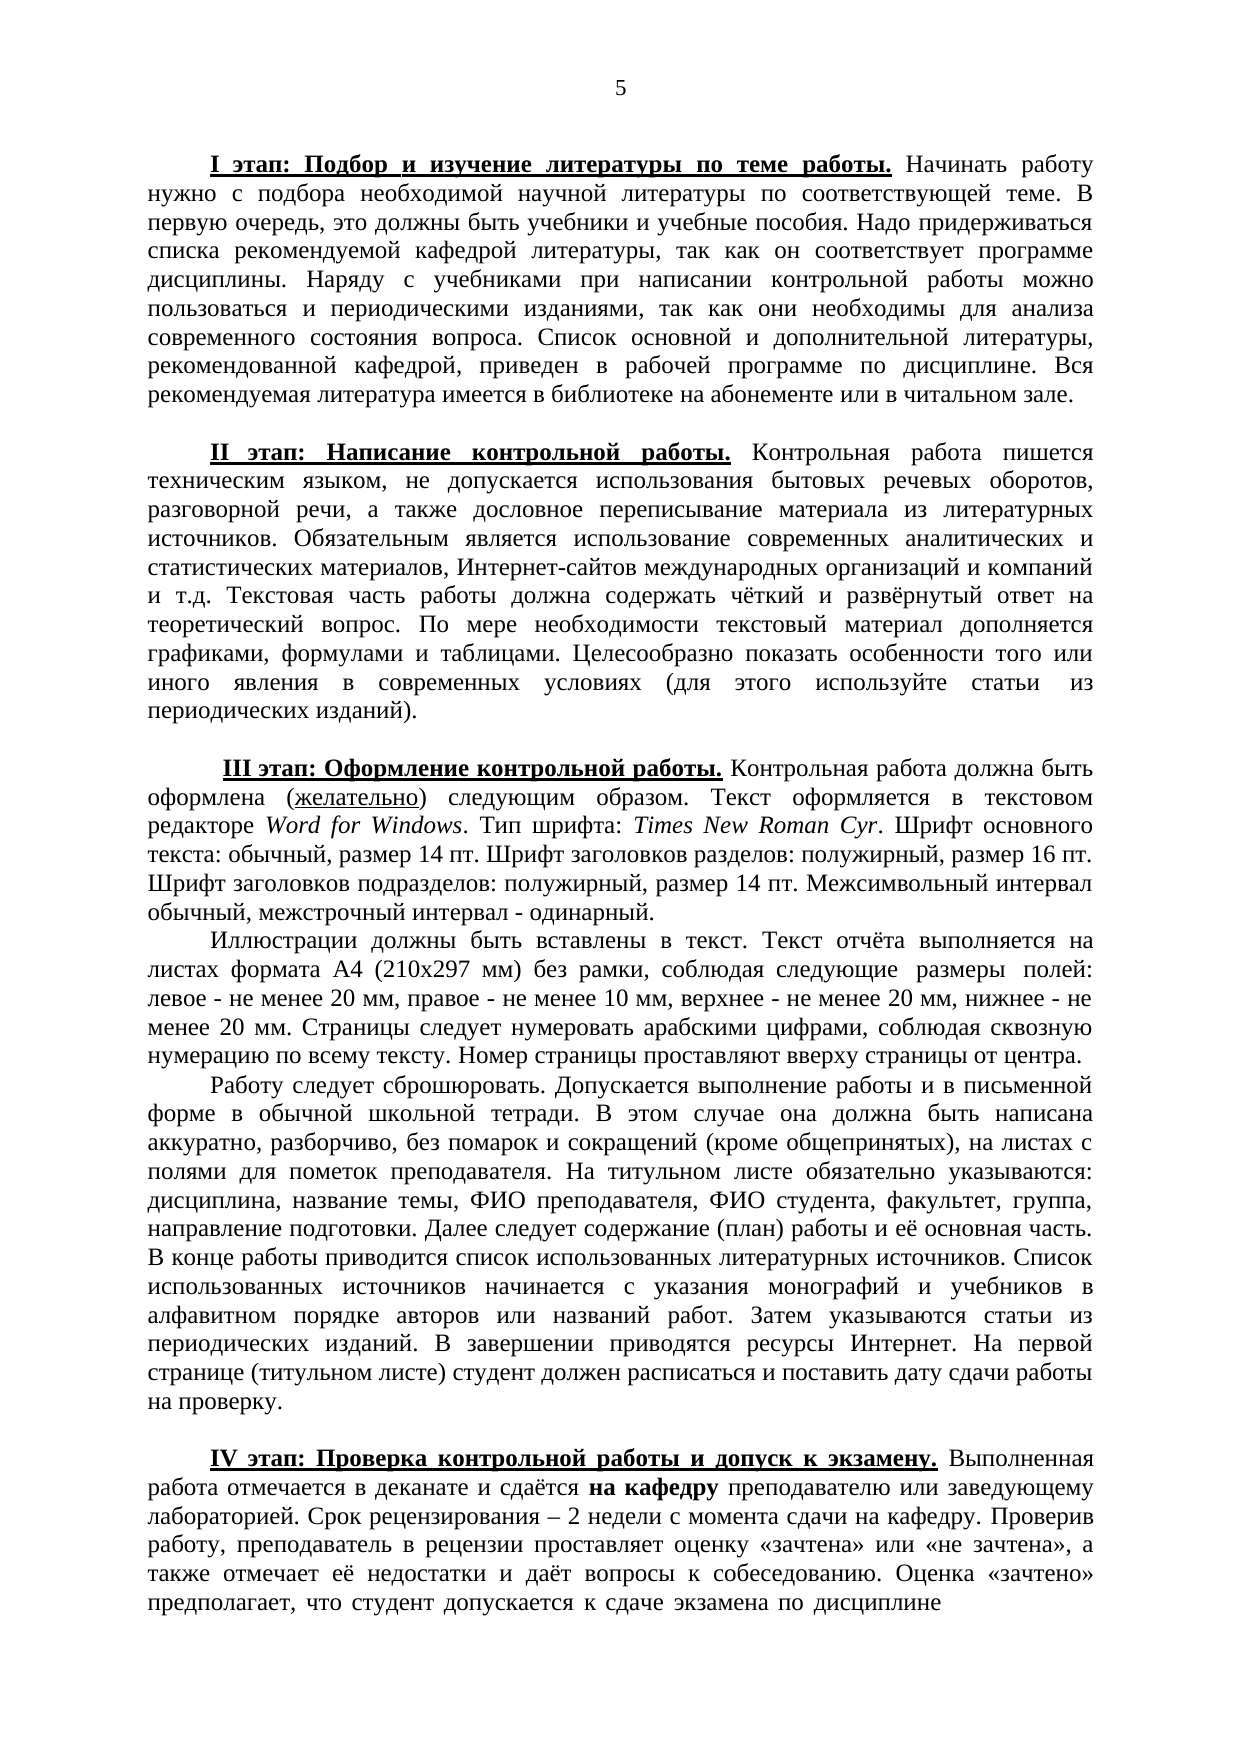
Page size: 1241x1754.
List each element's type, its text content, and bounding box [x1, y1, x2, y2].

list этап: Оформление контрольной работы. Контрольная работа должна быть оформлена (желательно) следующим образом. Текст оформляется в текстовом редакторе Word for Windows. Тип шрифта: Times New Roman Cyr. Шрифт основного текста: обычный, размер 14 пт. Шрифт заголовков разделов: полужирный, размер 16 пт. Шрифт заголовков подразделов: полужирный, размер 14 пт. Межсимвольный интервал обычный, межстрочный интервал - одинарный. [147, 753, 1093, 926]
list этап: Проверка контрольной работы и допуск к экзамену. Выполненная работа отмечается в деканате и сдаётся на кафедру преподавателю или заведующему лабораторией. Срок рецензирования – 2 недели с момента сдачи на кафедру. Проверив работу, преподаватель в рецензии проставляет оценку «зачтена» или «не зачтена», а также отмечает её недостатки и даёт вопросы к собеседованию. Оценка «зачтено» предполагает, что студент допускается к сдаче экзамена по дисциплине [147, 1443, 1094, 1616]
text Иллюстрации должны быть вставлены в текст. Текст отчёта выполняется на листах формата А4 (210x297 мм) без рамки, соблюдая следующие размеры полей: левое - не менее 20 мм, правое - не менее 10 мм, верхнее - не менее 20 мм, нижнее - не менее 20 мм. Страницы следует нумеровать арабскими цифрами, соблюдая сквозную нумерацию по всему тексту. Номер страницы проставляют вверху страницы от центра. [147, 926, 1093, 1069]
list этап: Подбор и изучение литературы по теме работы. Начинать работу нужно с подбора необходимой научной литературы по соответствующей теме. В первую очередь, это должны быть учебники и учебные пособия. Надо придерживаться списка рекомендуемой кафедрой литературы, так как он соответствует программе дисциплины. Наряду с учебниками при написании контрольной работы можно пользоваться и периодическими изданиями, так как они необходимы для анализа современного состояния вопроса. Список основной и дополнительной литературы, рекомендованной кафедрой, приведен в рабочей программе по дисциплине. Вся рекомендуемая литература имеется в библиотеке на абонементе или в читальном зале. [147, 149, 1094, 408]
text Работу следует сброшюровать. Допускается выполнение работы и в письменной форме в обычной школьной тетради. В этом случае она должна быть написана аккуратно, разборчиво, без помарок и сокращений (кроме общепринятых), на листах с полями для пометок преподавателя. На титульном листе обязательно указываются: дисциплина, название темы, ФИО преподавателя, ФИО студента, факультет, группа, направление подготовки. Далее следует содержание (план) работы и её основная часть. В конце работы приводится список использованных литературных источников. Список использованных источников начинается с указания монографий и учебников в алфавитном порядке авторов или названий работ. Затем указываются статьи из периодических изданий. В завершении приводятся ресурсы Интернет. На первой странице (титульном листе) студент должен расписаться и поставить дату сдачи работы на проверку. [147, 1070, 1093, 1415]
list этап: Написание контрольной работы. Контрольная работа пишется техническим языком, не допускается использования бытовых речевых оборотов, разговорной речи, а также дословное переписывание материала из литературных источников. Обязательным является использование современных аналитических и статистических материалов, Интернет-сайтов международных организаций и компаний и т.д. Текстовая часть работы должна содержать чёткий и развёрнутый ответ на теоретический вопрос. По мере необходимости текстовый материал дополняется графиками, формулами и таблицами. Целесообразно показать особенности того или иного явления в современных условиях (для этого используйте статьи из периодических изданий). [147, 437, 1093, 724]
